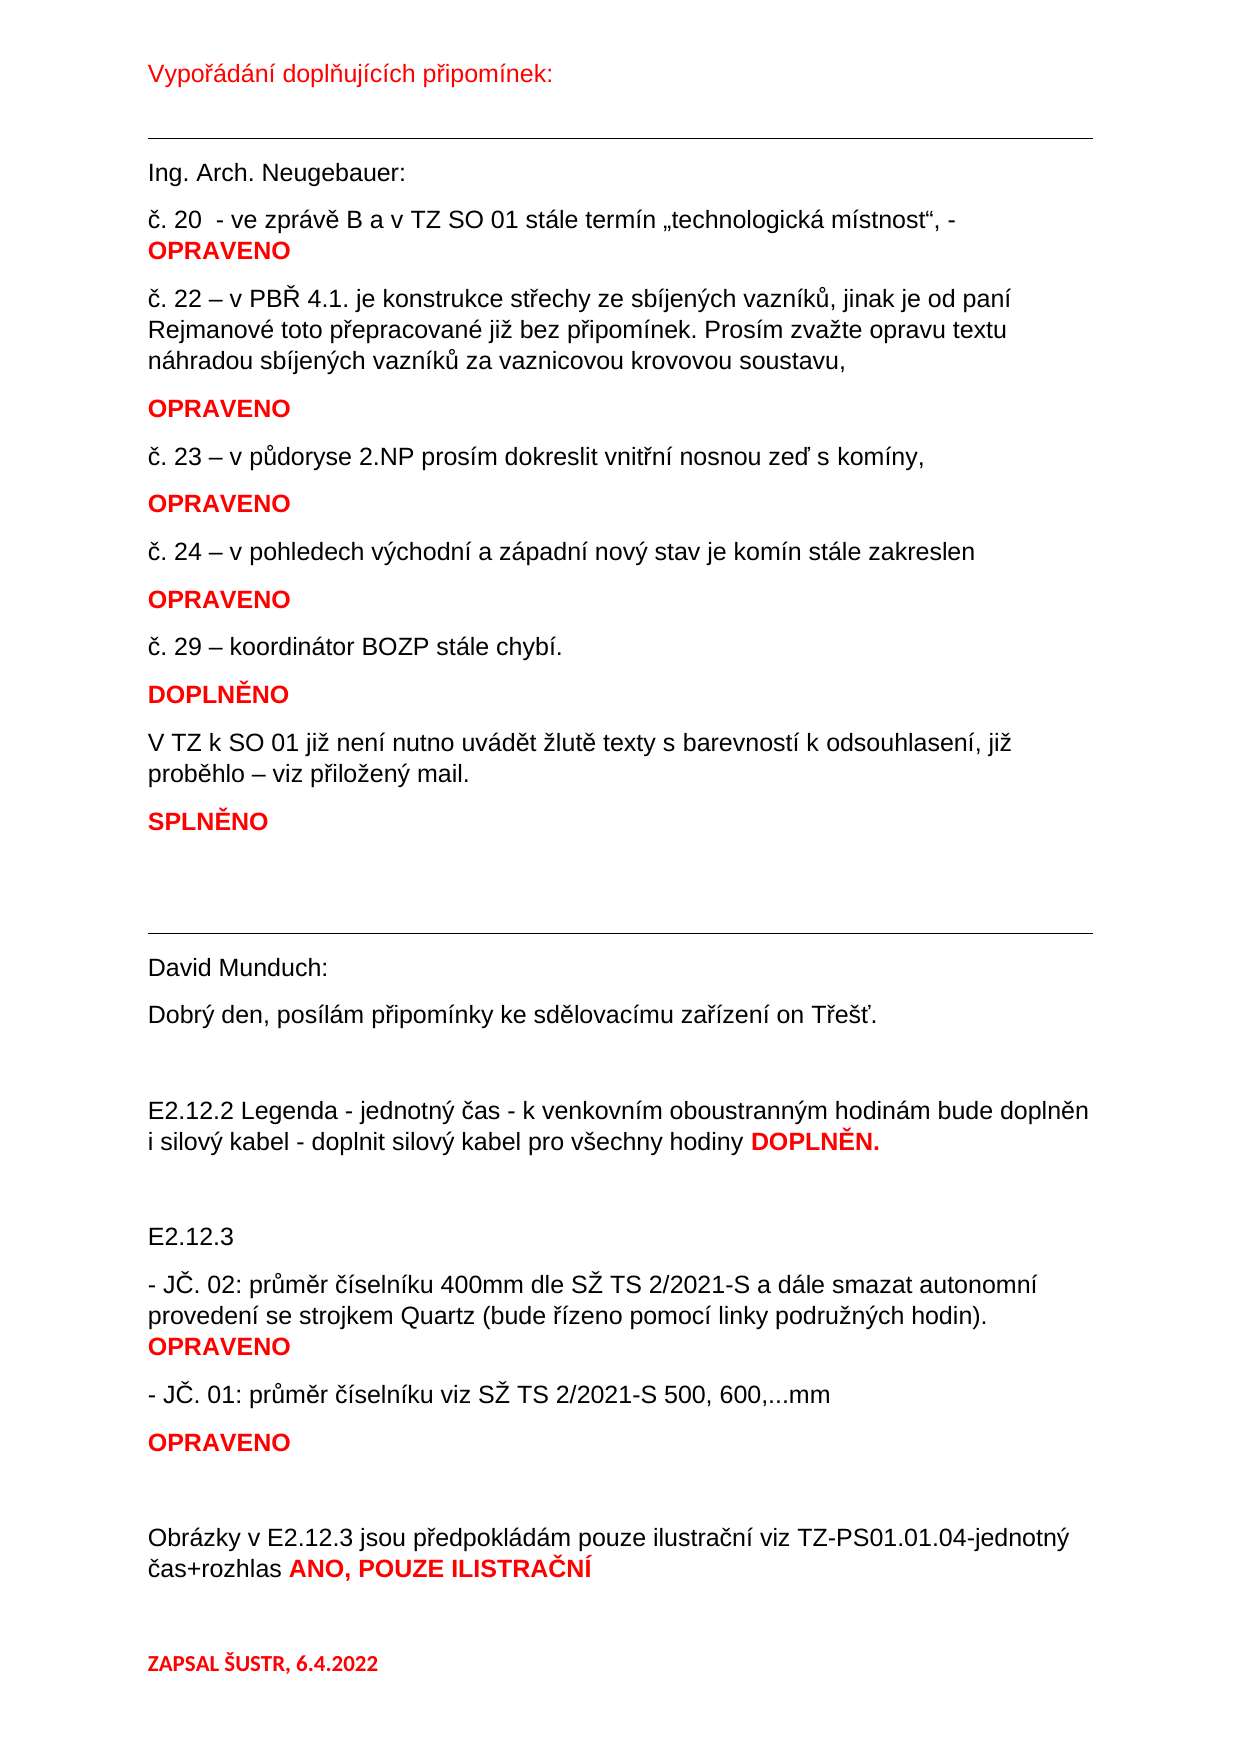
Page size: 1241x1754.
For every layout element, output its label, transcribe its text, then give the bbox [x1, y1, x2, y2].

text Vypořádání doplňujících připomínek: [148, 59, 1093, 88]
text č. 22 – v PBŘ 4.1. je konstrukce střechy ze sbíjených vazníků, jinak je od paní Rejmanové toto přepracované již bez připomínek. Prosím zvažte opravu textu náhradou sbíjených vazníků za vaznicovou krovovou soustavu, [148, 284, 1093, 375]
text Dobrý den, posílám připomínky ke sdělovacímu zařízení on Třešť. [148, 1001, 1093, 1029]
text DOPLNĚNO [148, 680, 1093, 709]
text V TZ k SO 01 již není nutno uvádět žlutě texty s barevností k odsouhlasení, již proběhlo – viz přiložený mail. [148, 728, 1093, 788]
text - JČ. 01: průměr číselníku viz SŽ TS 2/2021-S 500, 600,...mm [148, 1380, 1093, 1409]
text David Munduch: [148, 953, 1093, 982]
text č. 23 – v půdoryse 2.NP prosím dokreslit vnitřní nosnou zeď s komíny, [148, 442, 1093, 470]
text E2.12.2 Legenda - jednotný čas - k venkovním oboustranným hodinám bude doplněn i silový kabel - doplnit silový kabel pro všechny hodiny DOPLNĚN. [148, 1096, 1093, 1156]
text ZAPSAL ŠUSTR, 6.4.2022 [148, 1649, 1093, 1677]
text - JČ. 02: průměr číselníku 400mm dle SŽ TS 2/2021-S a dále smazat autonomní provedení se strojkem Quartz (bude řízeno pomocí linky podružných hodin). OPRAVENO [148, 1270, 1093, 1361]
text č. 29 – koordinátor BOZP stále chybí. [148, 632, 1093, 661]
text OPRAVENO [148, 394, 1093, 423]
text OPRAVENO [148, 585, 1093, 613]
text OPRAVENO [148, 1428, 1093, 1456]
text Ing. Arch. Neugebauer: [148, 158, 1093, 186]
text č. 24 – v pohledech východní a západní nový stav je komín stále zakreslen [148, 537, 1093, 566]
text Obrázky v E2.12.3 jsou předpokládám pouze ilustrační viz TZ-PS01.01.04-jednotný čas+rozhlas ANO, POUZE ILISTRAČNÍ [148, 1523, 1093, 1583]
text SPLNĚNO [148, 807, 1093, 835]
text č. 20 - ve zprávě B a v TZ SO 01 stále termín „technologická místnost“, - OPRAVENO [148, 205, 1093, 265]
text E2.12.3 [148, 1222, 1093, 1251]
text OPRAVENO [148, 489, 1093, 518]
